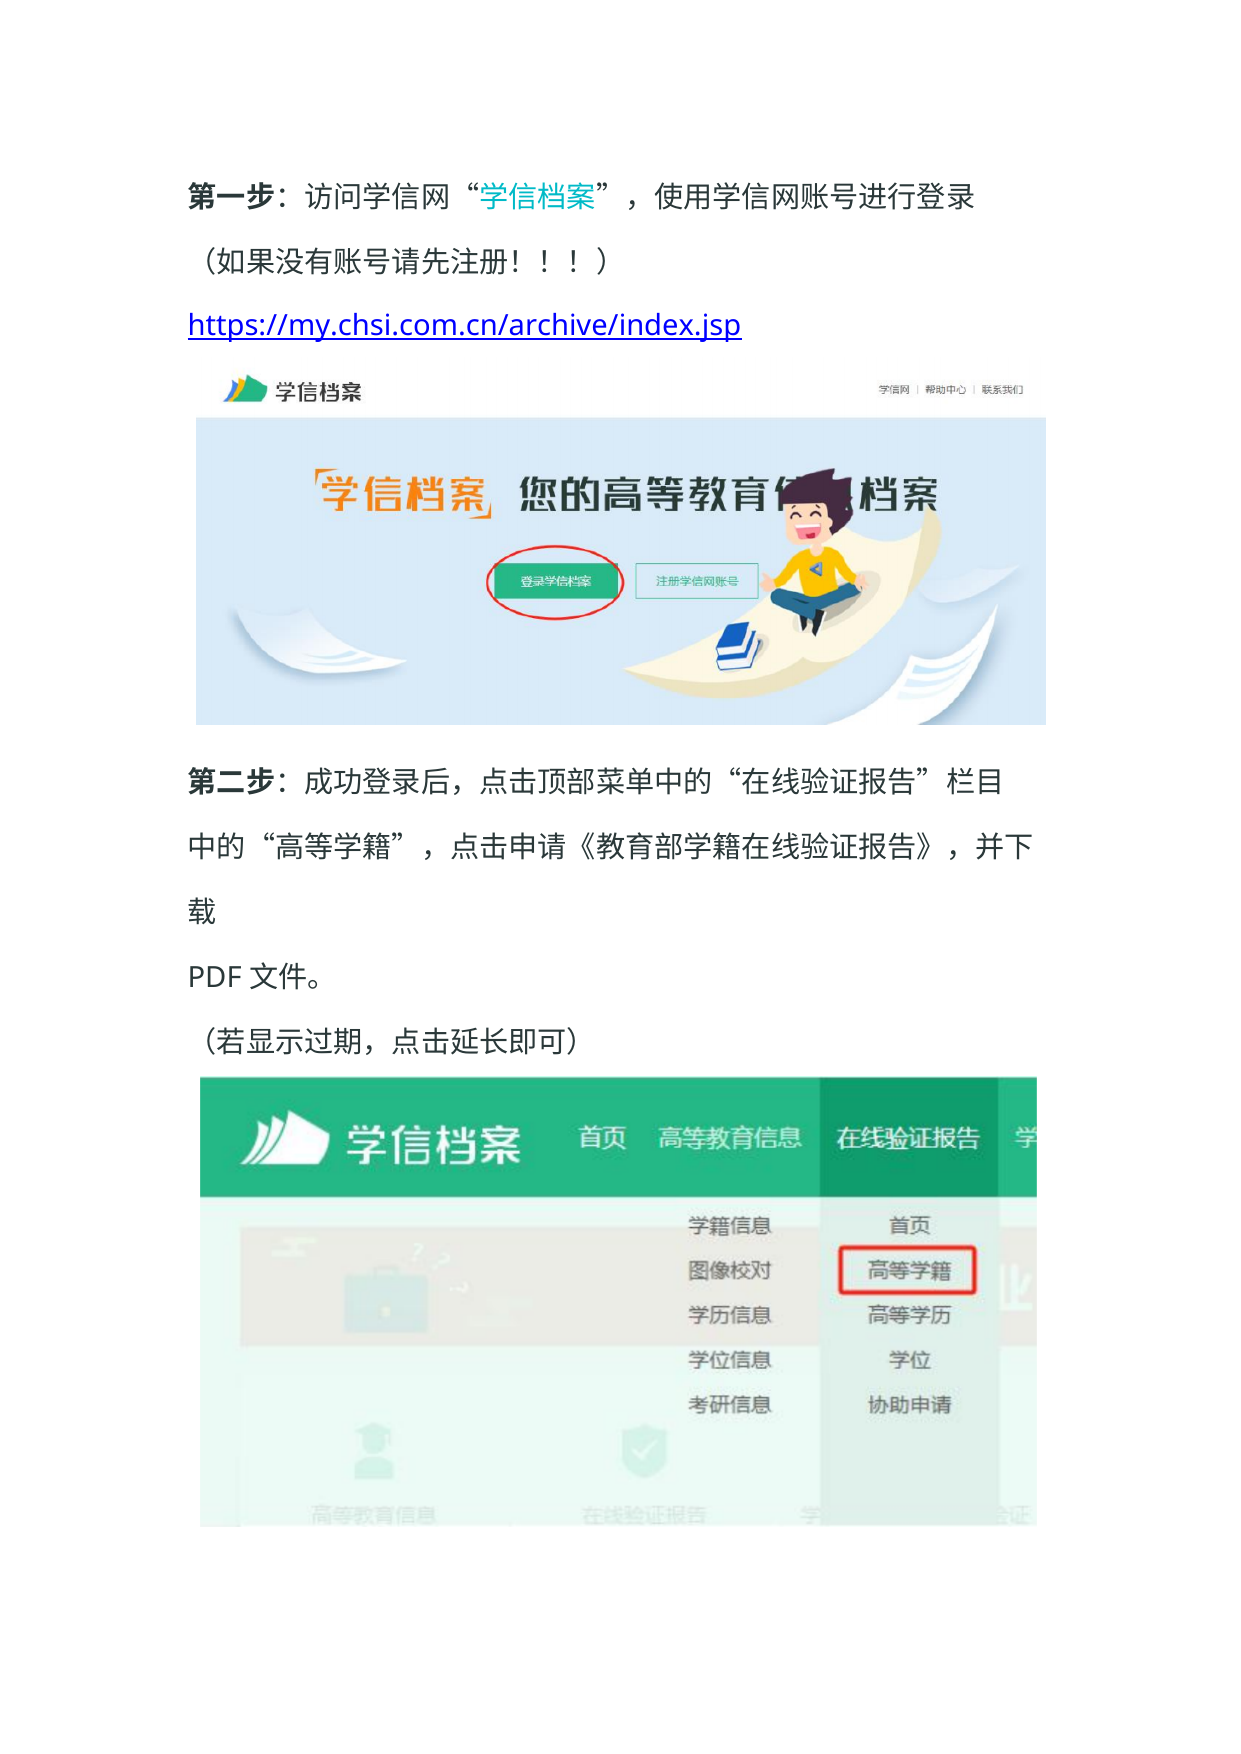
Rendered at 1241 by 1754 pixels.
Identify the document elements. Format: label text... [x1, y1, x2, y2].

text （如果没有账号请先注册！！！） [187, 227, 1053, 292]
text PDF 文件。 [187, 942, 1053, 1007]
text （若显示过期，点击延长即可） [187, 1007, 1053, 1072]
picture [187, 1072, 1053, 1535]
text 第一步：访问学信网“学信档案”，使用学信网账号进行登录 [187, 162, 1053, 227]
text 中的“高等学籍”，点击申请《教育部学籍在线验证报告》，并下载 [187, 812, 1053, 942]
text https://my.chsi.com.cn/archive/index.jsp [187, 292, 1053, 357]
picture [187, 357, 1052, 733]
text 第二步：成功登录后，点击顶部菜单中的“在线验证报告”栏目 [187, 747, 1053, 812]
